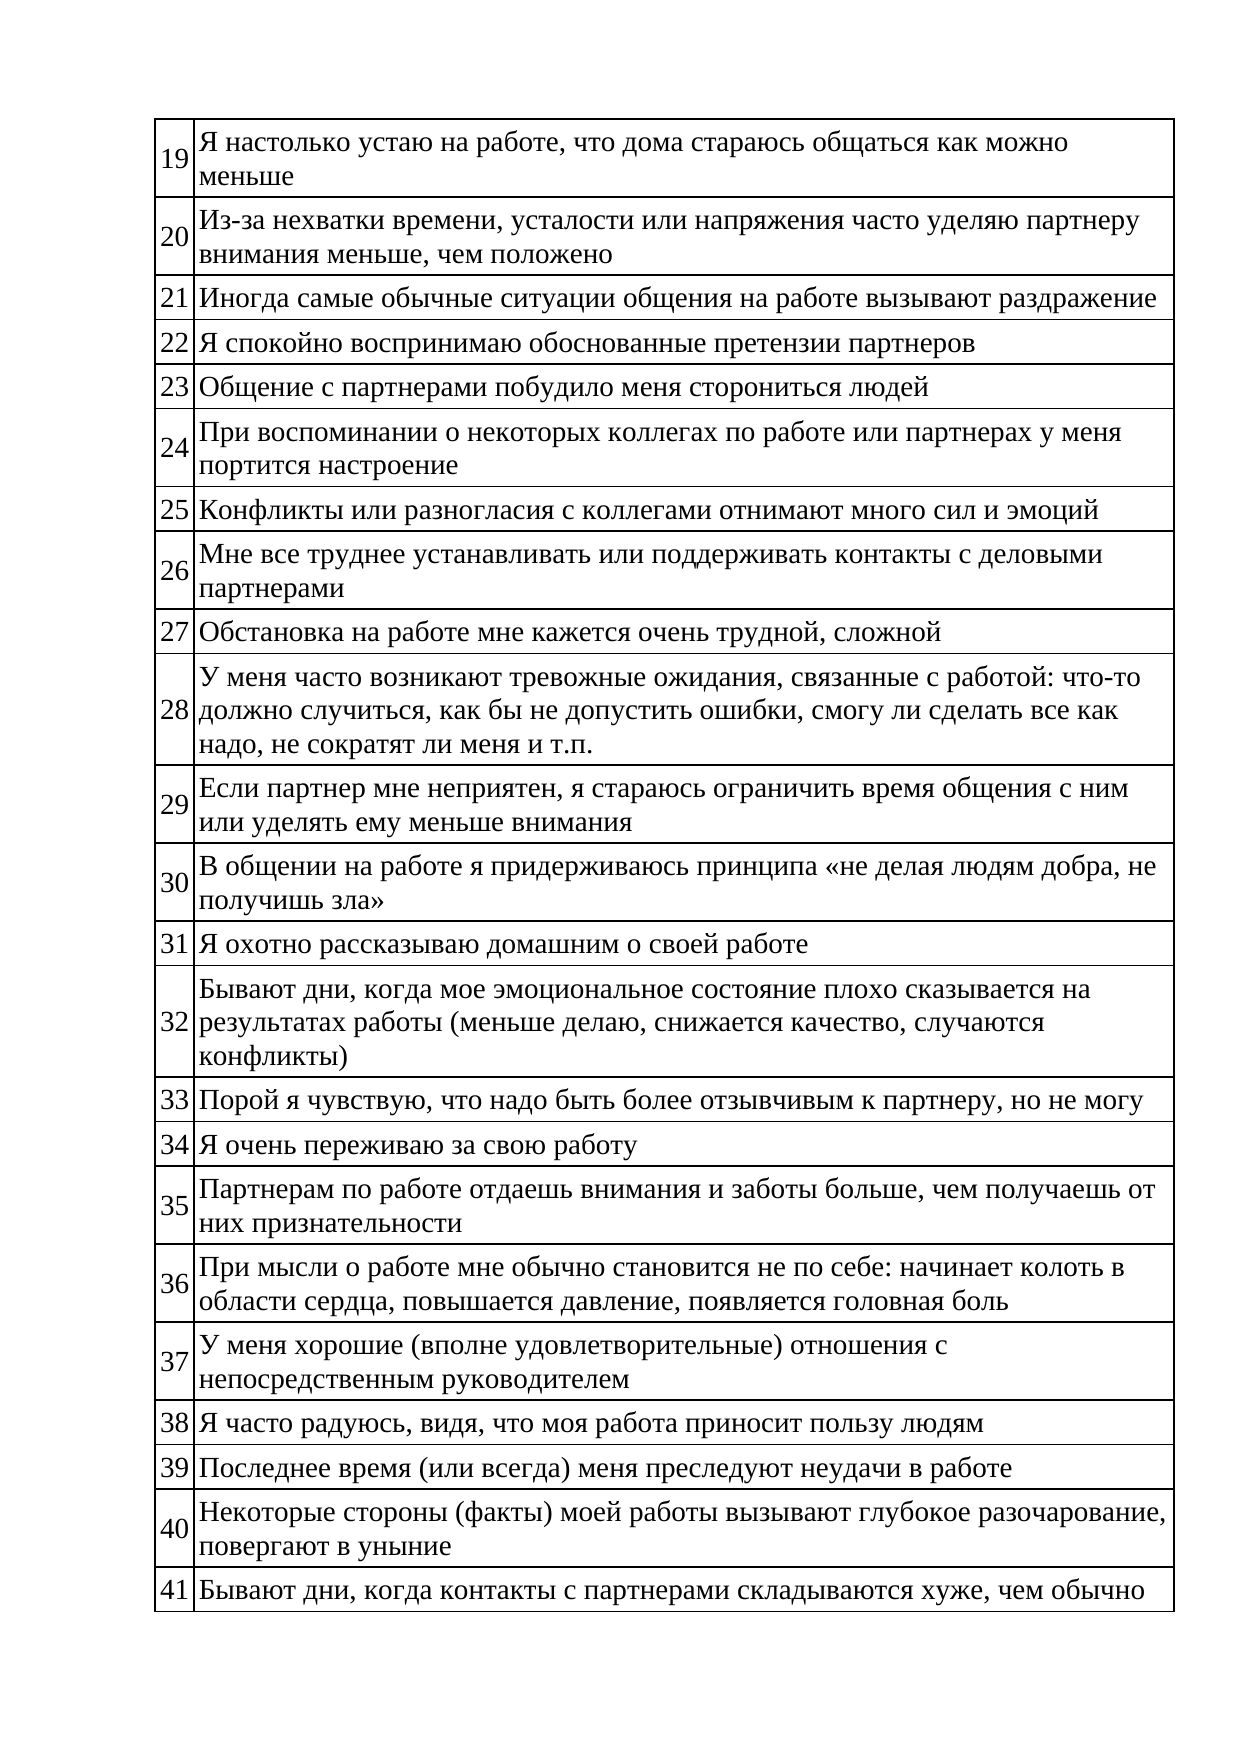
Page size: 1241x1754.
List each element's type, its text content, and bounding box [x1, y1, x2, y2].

table_cell 31 [156, 922, 193, 965]
table_cell 28 [156, 654, 193, 764]
table_cell 24 [156, 409, 193, 486]
table_cell 25 [156, 487, 193, 530]
table_cell 41 [156, 1568, 193, 1611]
table_cell 20 [156, 198, 193, 274]
table_cell 40 [156, 1490, 193, 1566]
table_cell 22 [156, 320, 193, 363]
table_cell 36 [156, 1245, 193, 1321]
table_cell 35 [156, 1167, 193, 1243]
table_cell Конфликты или разногласия с коллегами отнимают много сил и эмоций [195, 487, 1173, 530]
table_cell Общение с партнерами побудило меня сторониться людей [195, 365, 1173, 408]
table_cell 21 [156, 276, 193, 319]
table_cell 38 [156, 1401, 193, 1444]
table_cell Бывают дни, когда мое эмоциональное состояние плохо сказывается на результатах работы (меньше делаю, снижается качество, случаются конфликты) [195, 966, 1173, 1076]
table_cell У меня часто возникают тревожные ожидания, связанные с работой: что-то должно случиться, как бы не допустить ошибки, смогу ли сделать все как надо, не сократят ли меня и т.п. [195, 654, 1173, 764]
table_cell 33 [156, 1078, 193, 1121]
table_cell Некоторые стороны (факты) моей работы вызывают глубокое разочарование, повергают в уныние [195, 1490, 1173, 1566]
table_cell Иногда самые обычные ситуации общения на работе вызывают раздражение [195, 276, 1173, 319]
table_cell Из-за нехватки времени, усталости или напряжения часто уделяю партнеру внимания меньше, чем положено [195, 198, 1173, 274]
table_cell Я спокойно воспринимаю обоснованные претензии партнеров [195, 320, 1173, 363]
table_cell Мне все труднее устанавливать или поддерживать контакты с деловыми партнерами [195, 532, 1173, 608]
table_cell 19 [156, 120, 193, 196]
table_cell Я охотно рассказываю домашним о своей работе [195, 922, 1173, 965]
table_cell 30 [156, 844, 193, 920]
table_cell 23 [156, 365, 193, 408]
table_cell 32 [156, 966, 193, 1076]
table_cell У меня хорошие (вполне удовлетворительные) отношения с непосредственным руководителем [195, 1323, 1173, 1399]
table_cell Партнерам по работе отдаешь внимания и заботы больше, чем получаешь от них признательности [195, 1167, 1173, 1243]
table_cell В общении на работе я придерживаюсь принципа «не делая людям добра, не получишь зла» [195, 844, 1173, 920]
table_cell 37 [156, 1323, 193, 1399]
table_cell Последнее время (или всегда) меня преследуют неудачи в работе [195, 1445, 1173, 1488]
table_cell 39 [156, 1445, 193, 1488]
table_cell Бывают дни, когда контакты с партнерами складываются хуже, чем обычно [195, 1568, 1173, 1611]
table_cell При воспоминании о некоторых коллегах по работе или партнерах у меня портится настроение [195, 409, 1173, 486]
table_cell Обстановка на работе мне кажется очень трудной, сложной [195, 610, 1173, 653]
table_cell Я настолько устаю на работе, что дома стараюсь общаться как можно меньше [195, 120, 1173, 196]
table_cell Я очень переживаю за свою работу [195, 1122, 1173, 1165]
table_cell Если партнер мне неприятен, я стараюсь ограничить время общения с ним или уделять ему меньше внимания [195, 766, 1173, 842]
table_cell При мысли о работе мне обычно становится не по себе: начинает колоть в области сердца, повышается давление, появляется головная боль [195, 1245, 1173, 1321]
table_cell 29 [156, 766, 193, 842]
table_cell Я часто радуюсь, видя, что моя работа приносит пользу людям [195, 1401, 1173, 1444]
table_cell 34 [156, 1122, 193, 1165]
table_cell Порой я чувствую, что надо быть более отзывчивым к партнеру, но не могу [195, 1078, 1173, 1121]
table_cell 27 [156, 610, 193, 653]
table_cell 26 [156, 532, 193, 608]
